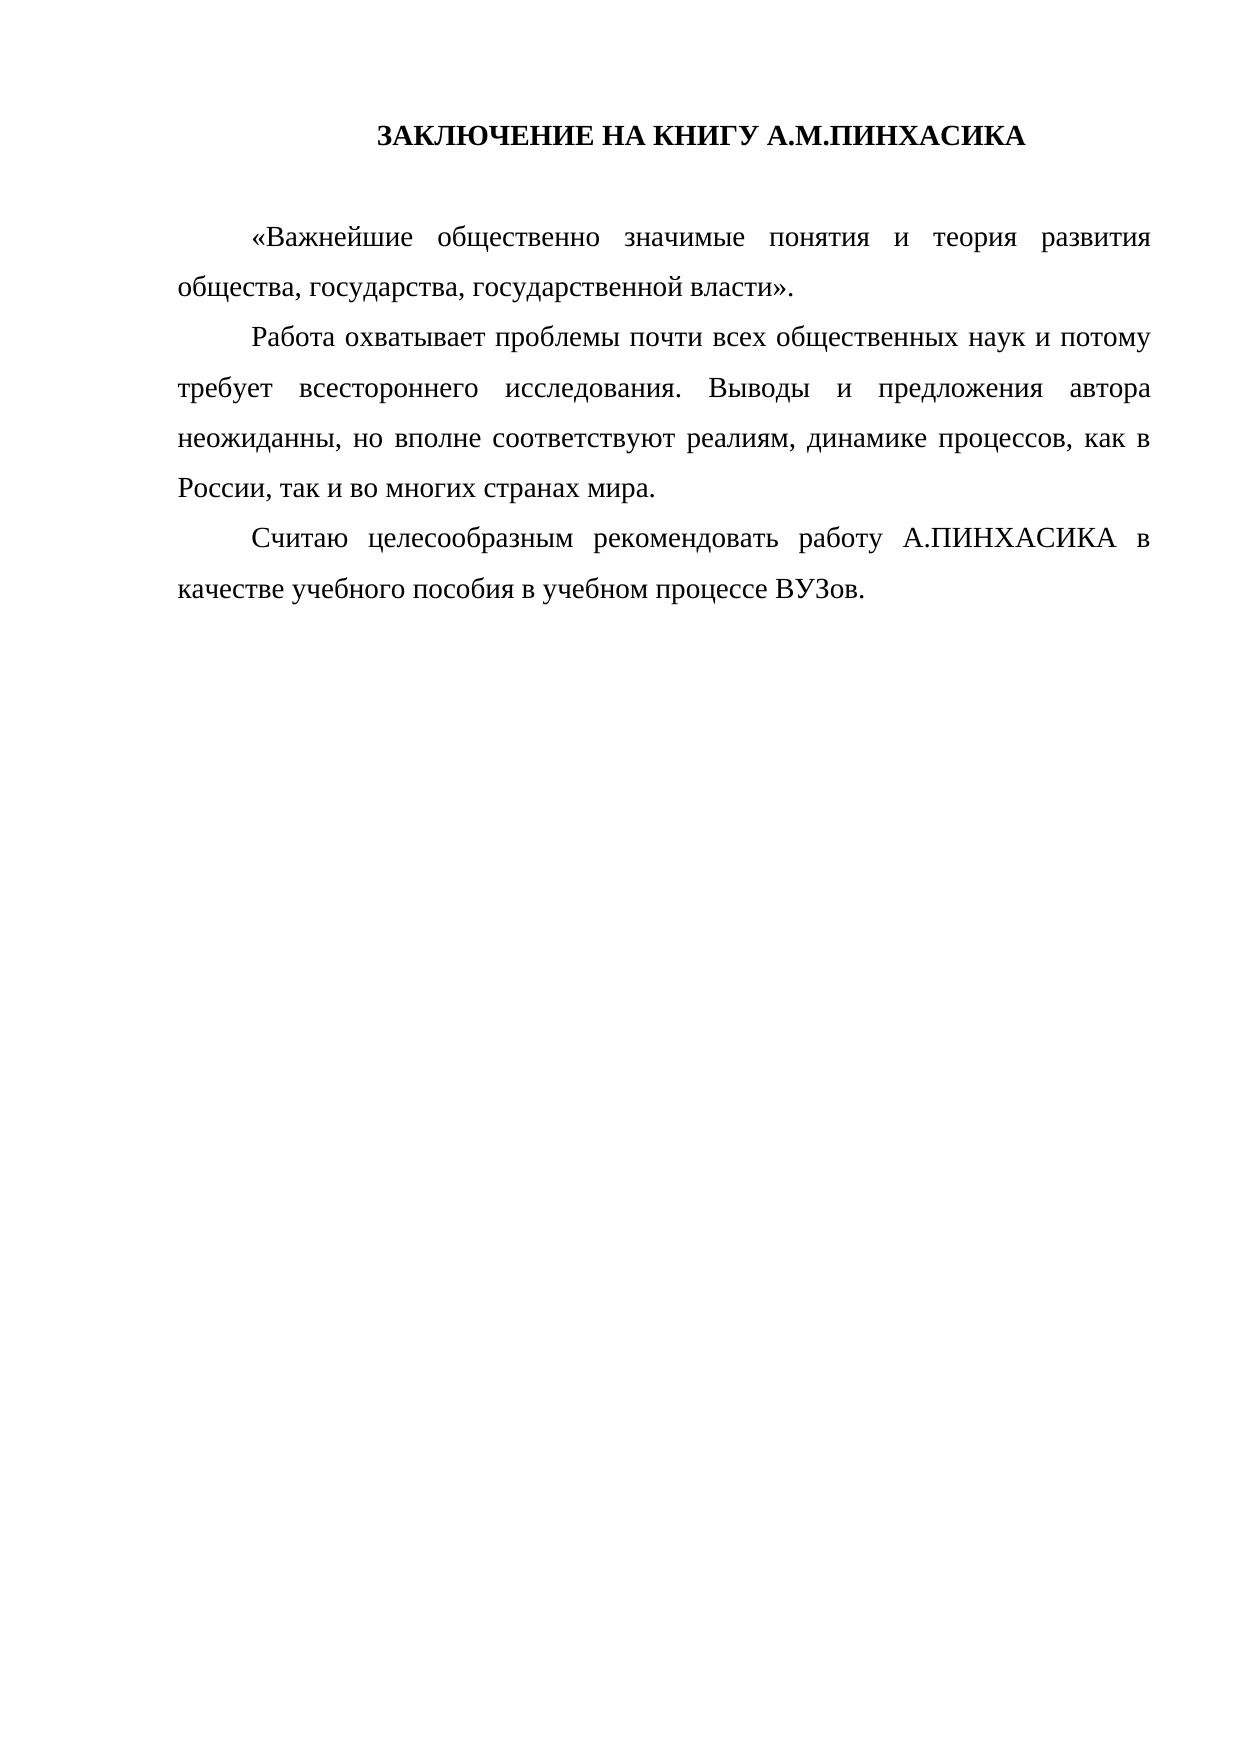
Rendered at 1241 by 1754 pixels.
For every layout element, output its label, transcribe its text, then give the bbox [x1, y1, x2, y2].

text Работа охватывает проблемы почти всех общественных наук и потому требует всестороннего исследования. Выводы и предложения автора неожиданны, но вполне соответствуют реалиям, динамике процессов, как в России, так и во многих странах мира. [177, 319, 1152, 504]
text «Важнейшие общественно значимые понятия и теория развития общества, государства, государственной власти». [177, 219, 1152, 303]
text Считаю целесообразным рекомендовать работу А.ПИНХАСИКА в качестве учебного пособия в учебном процессе ВУЗов. [177, 521, 1152, 604]
text ЗАКЛЮЧЕНИЕ на книгу А.М.ПИНХАСИКА [177, 118, 1152, 152]
